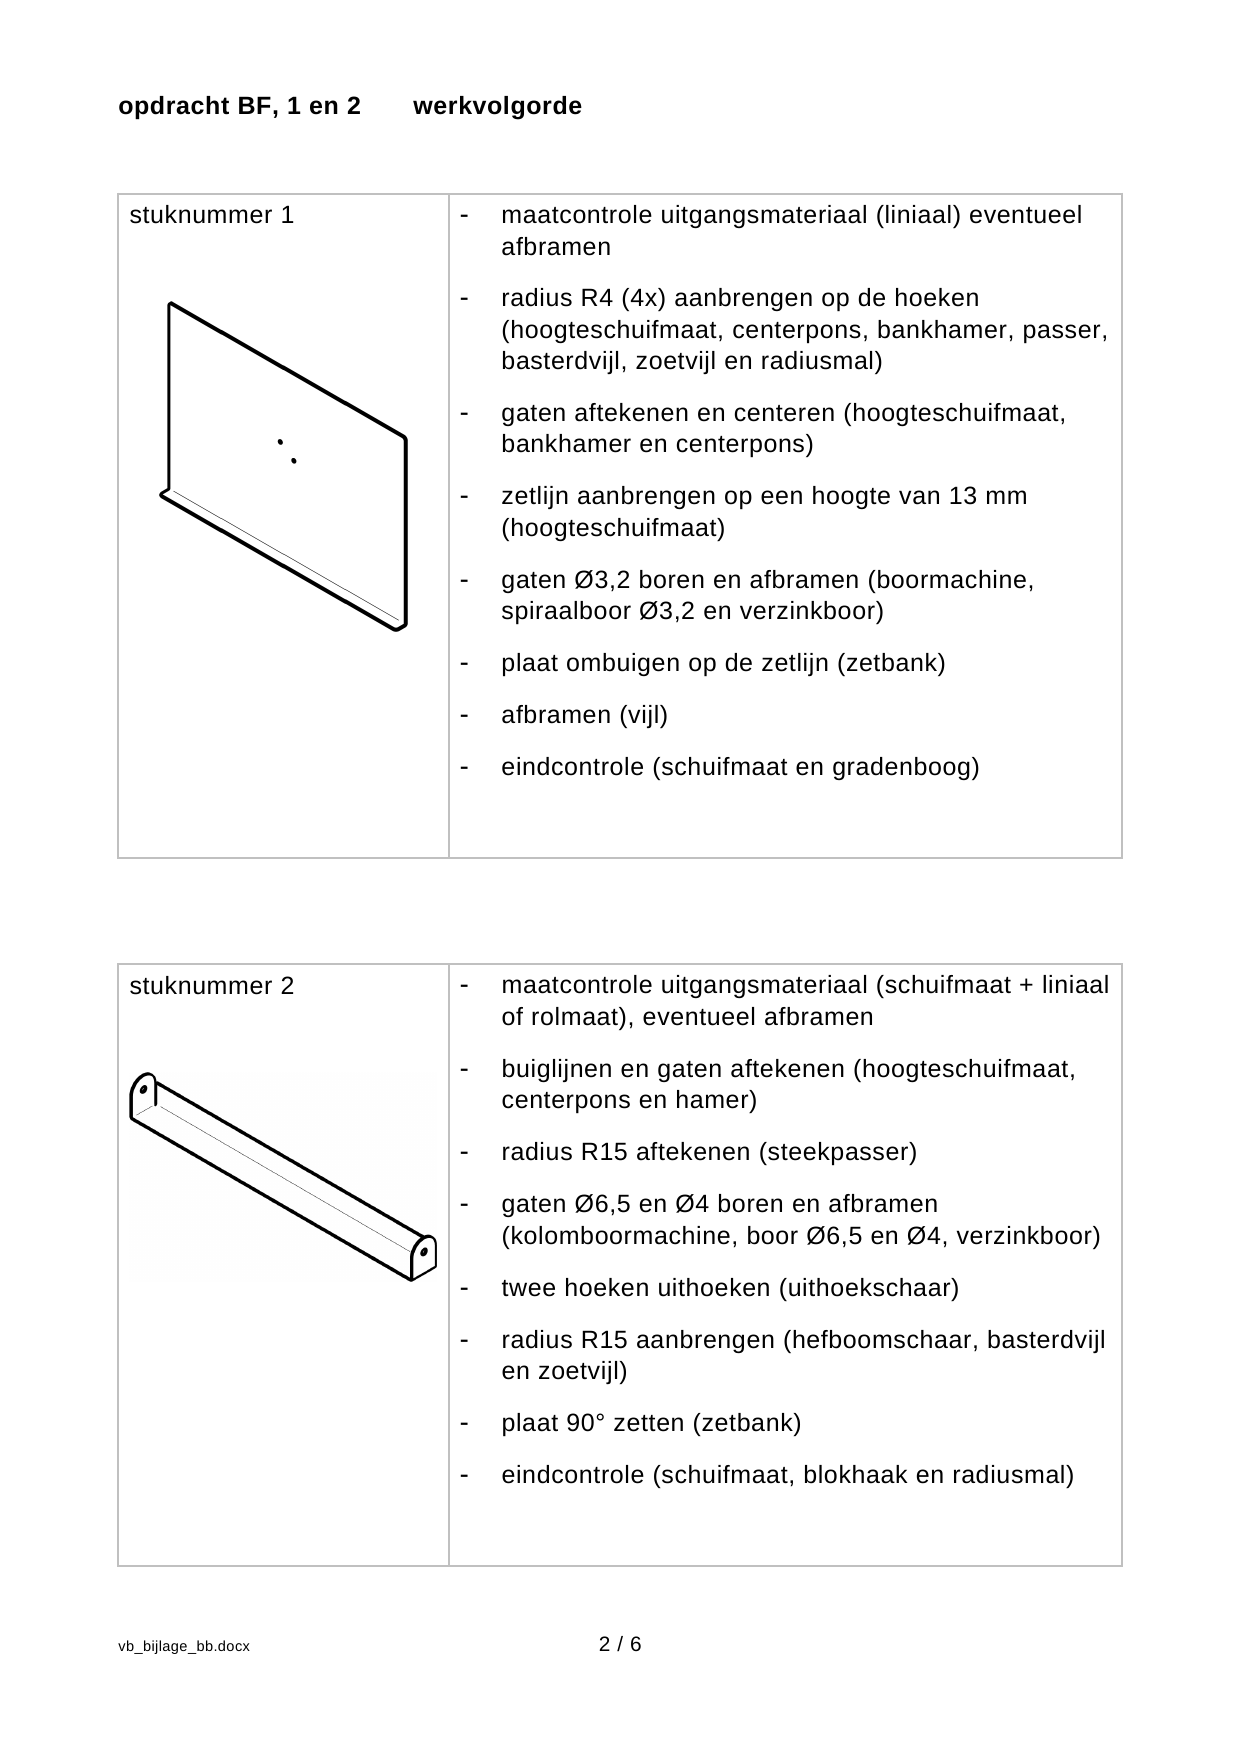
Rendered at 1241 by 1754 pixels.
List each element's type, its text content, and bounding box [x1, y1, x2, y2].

table_header maatcontrole uitgangsmateriaal (liniaal) eventueel afbramen radius R4 (4x) aanbrengen op de hoeken (hoogteschuifmaat, centerpons, bankhamer, passer, basterdvijl, zoetvijl en radiusmal) gaten aftekenen en centeren (hoogteschuifmaat, bankhamer en centerpons) zetlijn aanbrengen op een hoogte van 13 mm (hoogteschuifmaat) gaten Ø3,2 boren en afbramen (boormachine, spiraalboor Ø3,2 en verzinkboor) plaat ombuigen op de zetlijn (zetbank) afbramen (vijl) eindcontrole (schuifmaat en gradenboog) [450, 195, 1121, 857]
picture [159, 301, 408, 632]
picture [129, 1072, 437, 1282]
text opdracht BF, 1 en 2 werkvolgorde [118, 88, 1122, 120]
table_header maatcontrole uitgangsmateriaal (schuifmaat + liniaal of rolmaat), eventueel afbramen buiglijnen en gaten aftekenen (hoogteschuifmaat, centerpons en hamer) radius R15 aftekenen (steekpasser) gaten Ø6,5 en Ø4 boren en afbramen (kolomboormachine, boor Ø6,5 en Ø4, verzinkboor) twee hoeken uithoeken (uithoekschaar) radius R15 aanbrengen (hefboomschaar, basterdvijl en zoetvijl) plaat 90° zetten (zetbank) eindcontrole (schuifmaat, blokhaak en radiusmal) [450, 965, 1121, 1565]
table_header stuknummer 2 [119, 965, 448, 1565]
table_header stuknummer 1 [119, 195, 448, 857]
